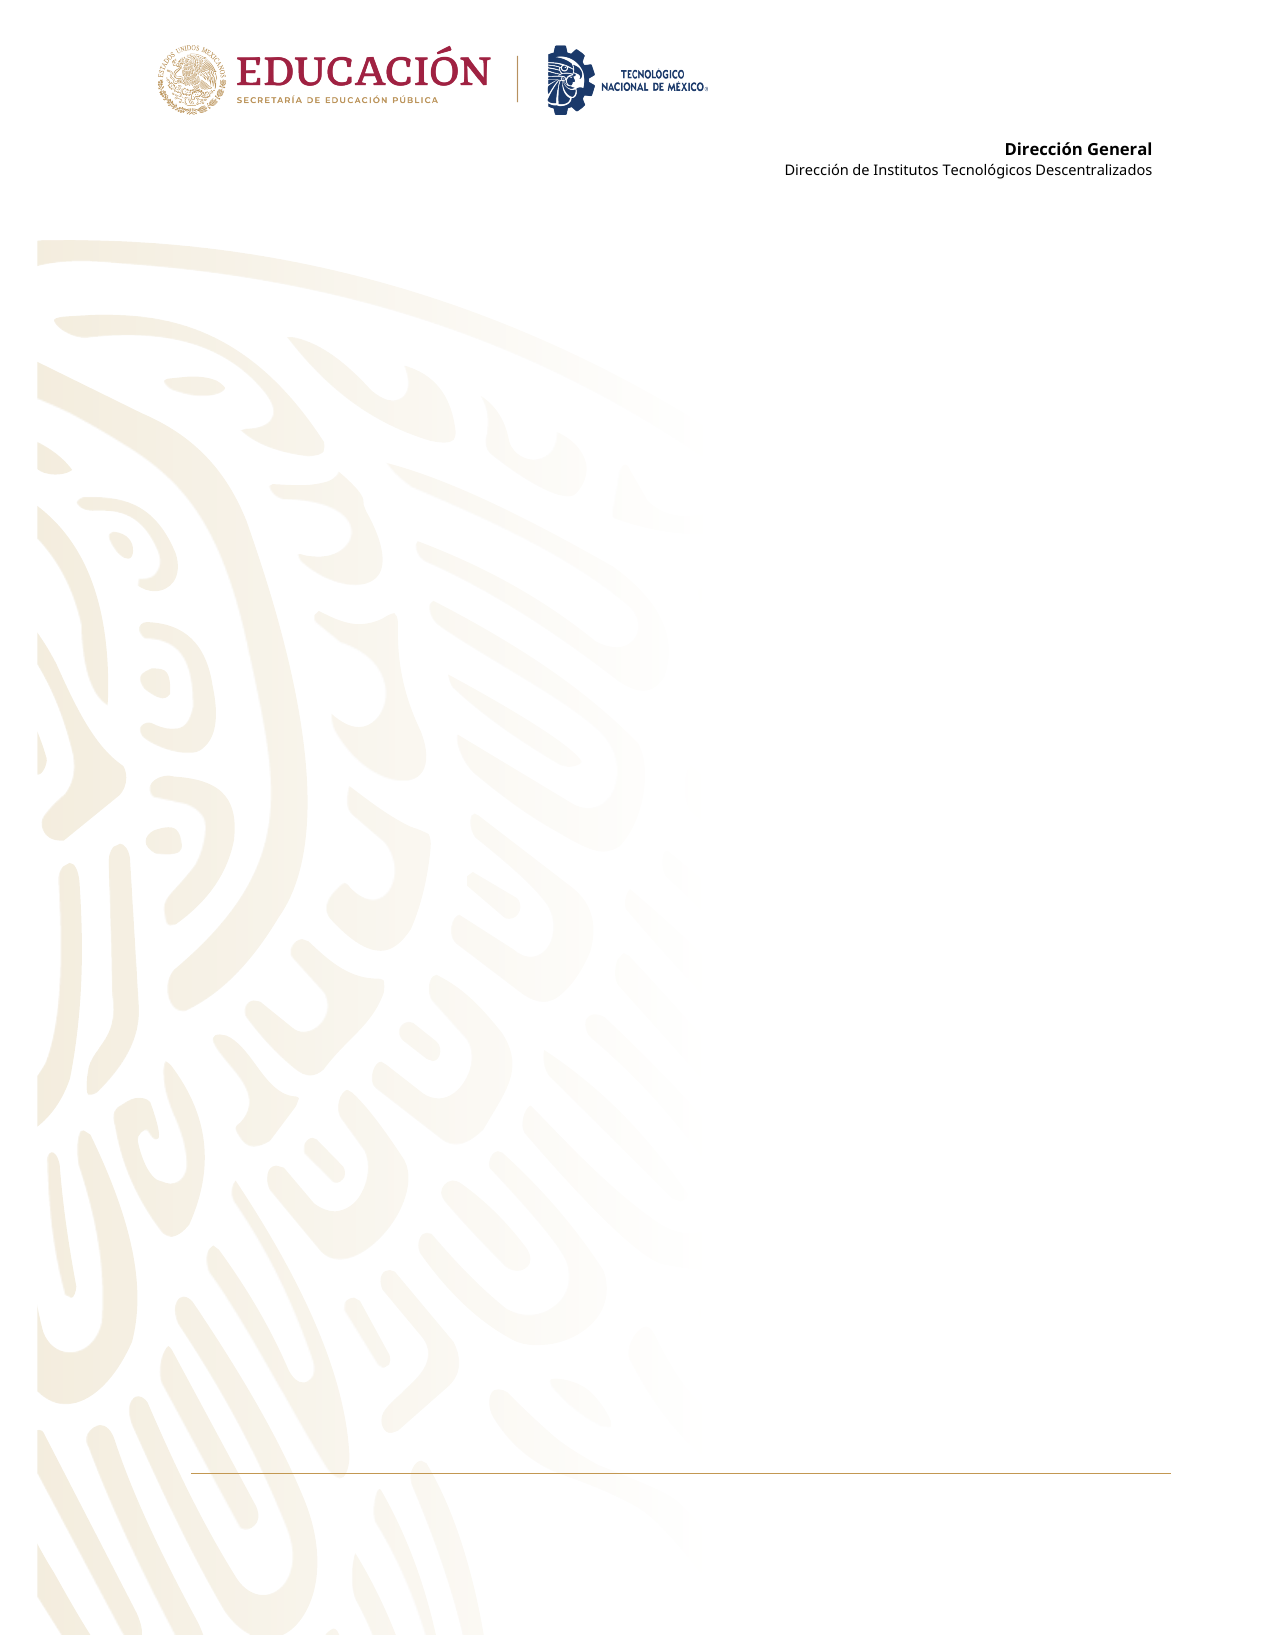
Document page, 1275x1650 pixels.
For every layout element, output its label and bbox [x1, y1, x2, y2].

picture [157, 45, 708, 115]
